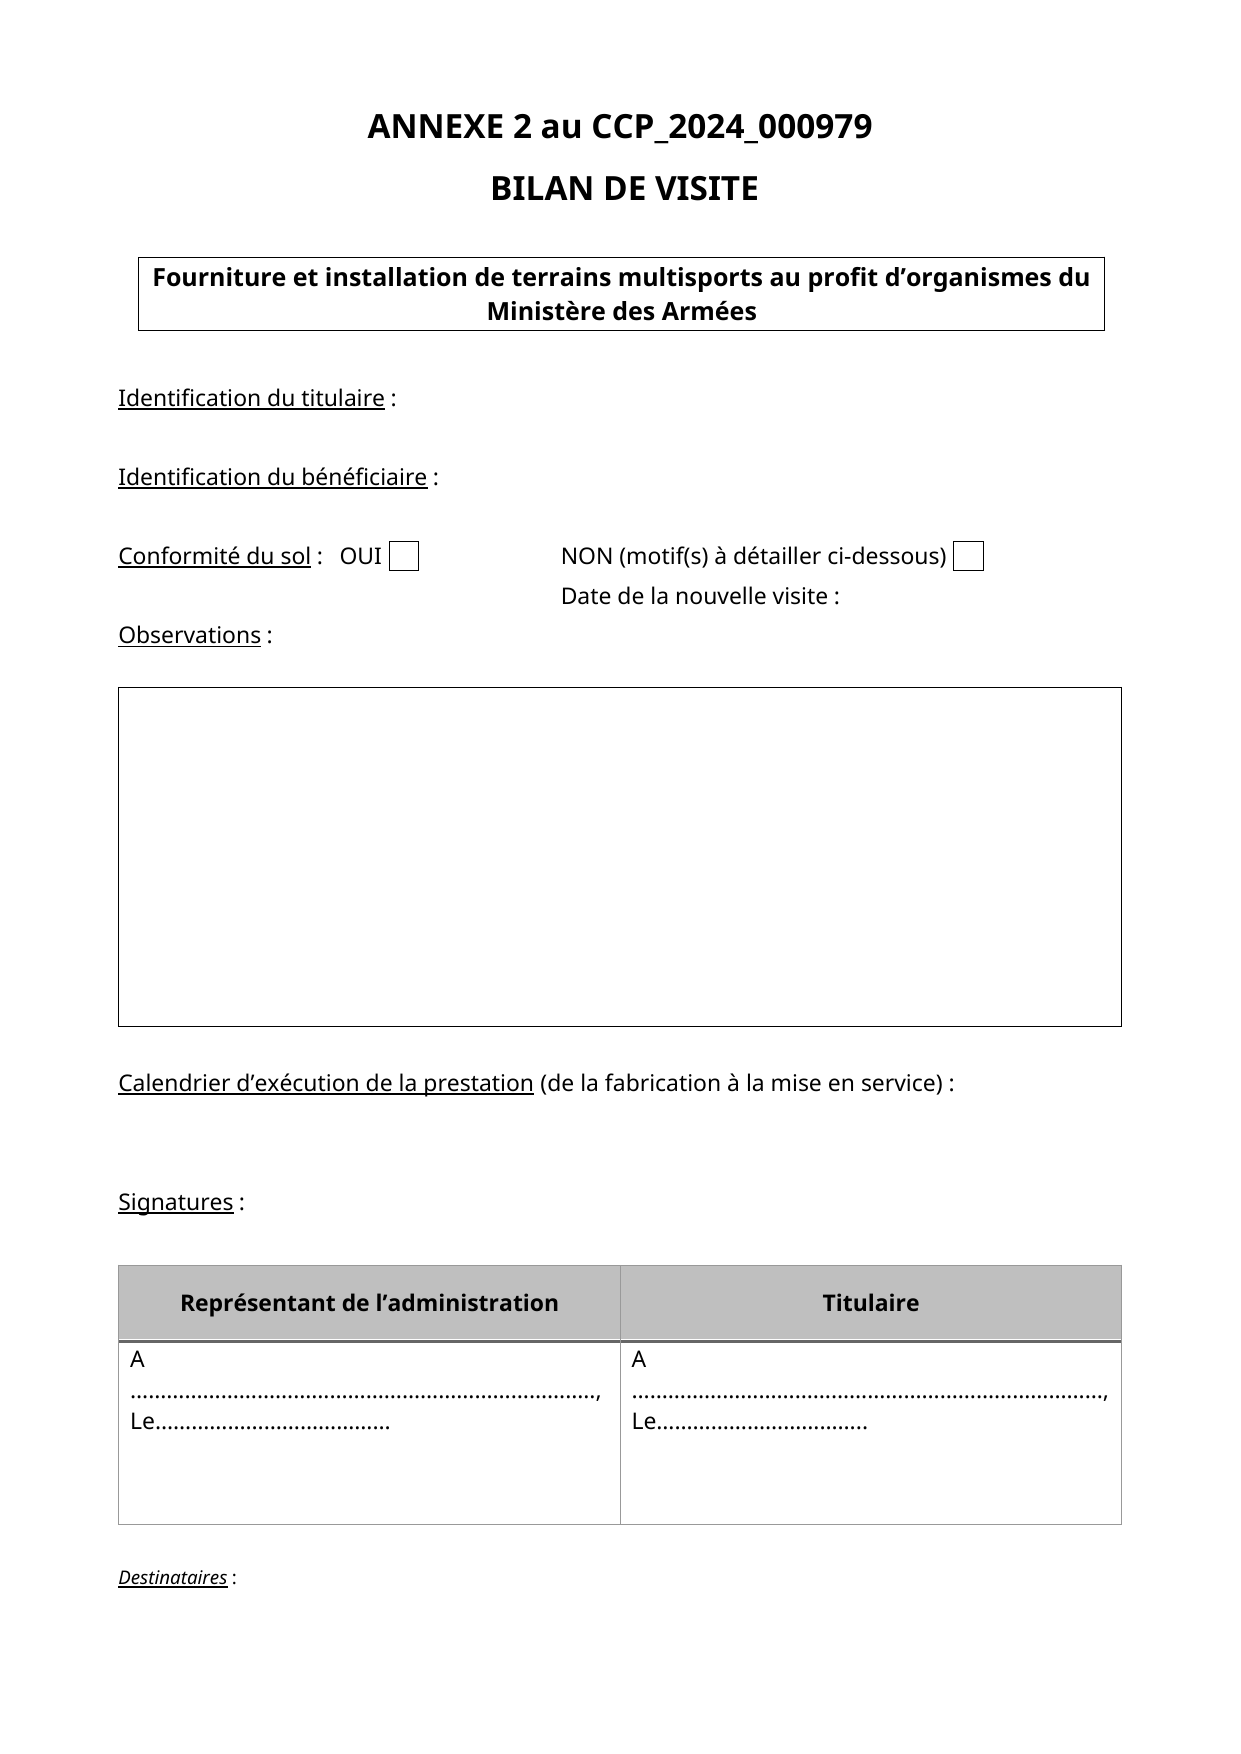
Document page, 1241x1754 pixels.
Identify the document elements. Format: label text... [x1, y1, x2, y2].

text Calendrier d’exécution de la prestation (de la fabrication à la mise en service) : [118, 1067, 1122, 1098]
text Identification du bénéficiaire : [118, 461, 1122, 492]
table_cell A ………………………………………………………………….., Le………………………………… [119, 1343, 620, 1524]
text Conformité du sol : OUI NON (motif(s) à détailler ci-dessous) [118, 540, 1122, 571]
text BILAN DE VISITE [118, 164, 1122, 210]
text Fourniture et installation de terrains multisports au profit d’organismes du Ministère des Armées [139, 258, 1104, 330]
text ANNEXE 2 au CCP_2024_000979 [118, 102, 1122, 148]
text Identification du titulaire : [118, 382, 1122, 413]
text Destinataires : [118, 1564, 1122, 1590]
table_cell A ……………………………………………………………………, Le…………………………….. [621, 1343, 1121, 1524]
text Date de la nouvelle visite : [118, 579, 1122, 611]
text Signatures : [118, 1185, 1122, 1217]
table_header Titulaire [621, 1266, 1121, 1339]
text Observations : [118, 619, 1122, 650]
table_header Représentant de l’administration [119, 1266, 620, 1339]
table_header [119, 688, 1121, 1026]
